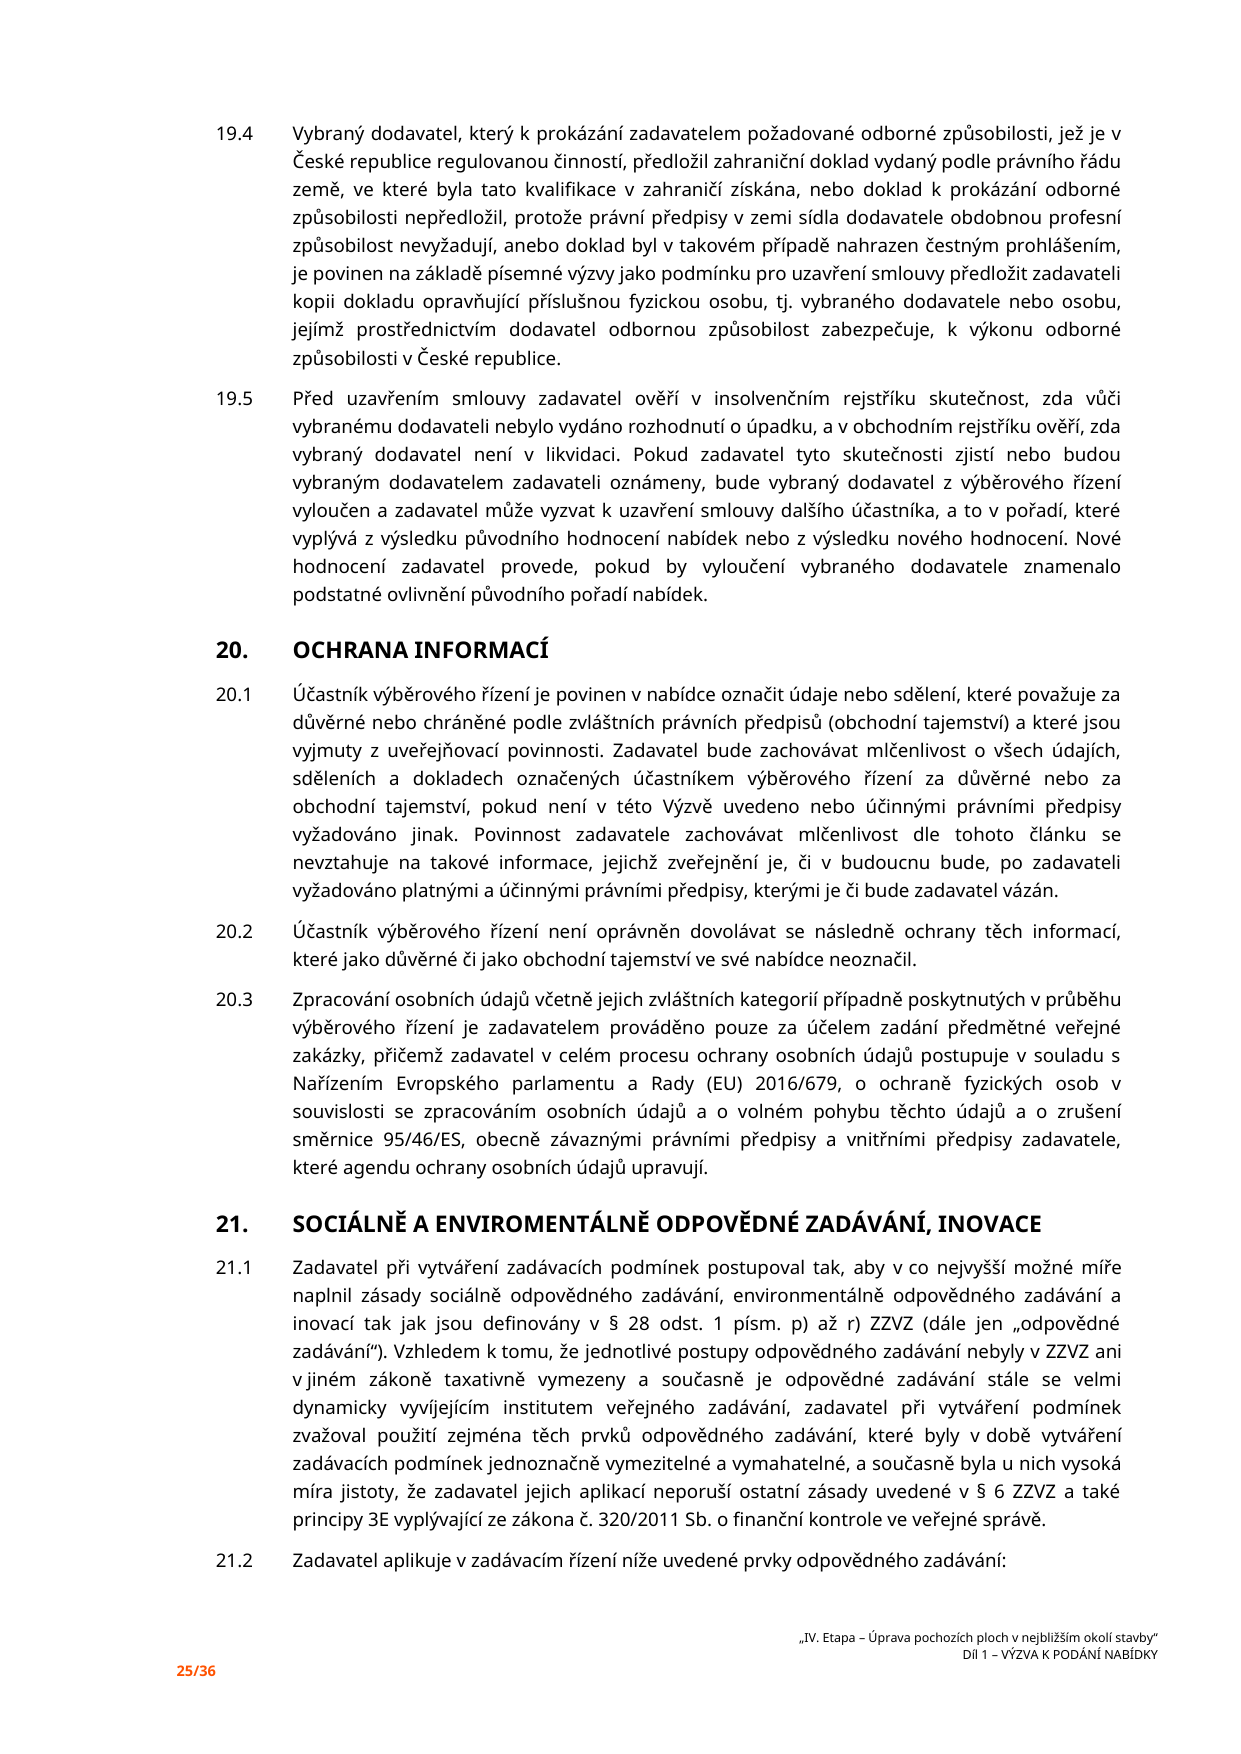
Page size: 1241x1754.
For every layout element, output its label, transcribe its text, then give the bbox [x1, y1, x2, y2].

text Zadavatel aplikuje v zadávacím řízení níže uvedené prvky odpovědného zadávání: [216, 1547, 1122, 1573]
text Vybraný dodavatel, který k prokázání zadavatelem požadované odborné způsobilosti, jež je v České republice regulovanou činností, předložil zahraniční doklad vydaný podle právního řádu země, ve které byla tato kvalifikace v zahraničí získána, nebo doklad k prokázání odborné způsobilosti nepředložil, protože právní předpisy v zemi sídla dodavatele obdobnou profesní způsobilost nevyžadují, anebo doklad byl v takovém případě nahrazen čestným prohlášením, je povinen na základě písemné výzvy jako podmínku pro uzavření smlouvy předložit zadavateli kopii dokladu opravňující příslušnou fyzickou osobu, tj. vybraného dodavatele nebo osobu, jejímž prostřednictvím dodavatel odbornou způsobilost zabezpečuje, k výkonu odborné způsobilosti v České republice. [216, 121, 1122, 370]
text Zadavatel při vytváření zadávacích podmínek postupoval tak, aby v co nejvyšší možné míře naplnil zásady sociálně odpovědného zadávání, environmentálně odpovědného zadávání a inovací tak jak jsou definovány v § 28 odst. 1 písm. p) až r) ZZVZ (dále jen „odpovědné zadávání“). Vzhledem k tomu, že jednotlivé postupy odpovědného zadávání nebyly v ZZVZ ani v jiném zákoně taxativně vymezeny a současně je odpovědné zadávání stále se velmi dynamicky vyvíjejícím institutem veřejného zadávání, zadavatel při vytváření podmínek zvažoval použití zejména těch prvků odpovědného zadávání, které byly v době vytváření zadávacích podmínek jednoznačně vymezitelné a vymahatelné, a současně byla u nich vysoká míra jistoty, že zadavatel jejich aplikací neporuší ostatní zásady uvedené v § 6 ZZVZ a také principy 3E vyplývající ze zákona č. 320/2011 Sb. o finanční kontrole ve veřejné správě. [216, 1254, 1122, 1532]
text OCHRANA INFORMACÍ [216, 634, 1122, 666]
text Účastník výběrového řízení je povinen v nabídce označit údaje nebo sdělení, které považuje za důvěrné nebo chráněné podle zvláštních právních předpisů (obchodní tajemství) a které jsou vyjmuty z uveřejňovací povinnosti. Zadavatel bude zachovávat mlčenlivost o všech údajích, sděleních a dokladech označených účastníkem výběrového řízení za důvěrné nebo za obchodní tajemství, pokud není v této Výzvě uvedeno nebo účinnými právními předpisy vyžadováno jinak. Povinnost zadavatele zachovávat mlčenlivost dle tohoto článku se nevztahuje na takové informace, jejichž zveřejnění je, či v budoucnu bude, po zadavateli vyžadováno platnými a účinnými právními předpisy, kterými je či bude zadavatel vázán. [216, 681, 1122, 903]
text Účastník výběrového řízení není oprávněn dovolávat se následně ochrany těch informací, které jako důvěrné či jako obchodní tajemství ve své nabídce neoznačil. [216, 918, 1122, 972]
text Zpracování osobních údajů včetně jejich zvláštních kategorií případně poskytnutých v průběhu výběrového řízení je zadavatelem prováděno pouze za účelem zadání předmětné veřejné zakázky, přičemž zadavatel v celém procesu ochrany osobních údajů postupuje v souladu s Nařízením Evropského parlamentu a Rady (EU) 2016/679, o ochraně fyzických osob v souvislosti se zpracováním osobních údajů a o volném pohybu těchto údajů a o zrušení směrnice 95/46/ES, obecně závaznými právními předpisy a vnitřními předpisy zadavatele, které agendu ochrany osobních údajů upravují. [216, 987, 1122, 1180]
text Před uzavřením smlouvy zadavatel ověří v insolvenčním rejstříku skutečnost, zda vůči vybranému dodavateli nebylo vydáno rozhodnutí o úpadku, a v obchodním rejstříku ověří, zda vybraný dodavatel není v likvidaci. Pokud zadavatel tyto skutečnosti zjistí nebo budou vybraným dodavatelem zadavateli oznámeny, bude vybraný dodavatel z výběrového řízení vyloučen a zadavatel může vyzvat k uzavření smlouvy dalšího účastníka, a to v pořadí, které vyplývá z výsledku původního hodnocení nabídek nebo z výsledku nového hodnocení. Nové hodnocení zadavatel provede, pokud by vyloučení vybraného dodavatele znamenalo podstatné ovlivnění původního pořadí nabídek. [216, 385, 1122, 607]
text SOCIÁLNĚ A ENVIROMENTÁLNĚ ODPOVĚDNÉ ZADÁVÁNÍ, INOVACE [216, 1208, 1122, 1239]
